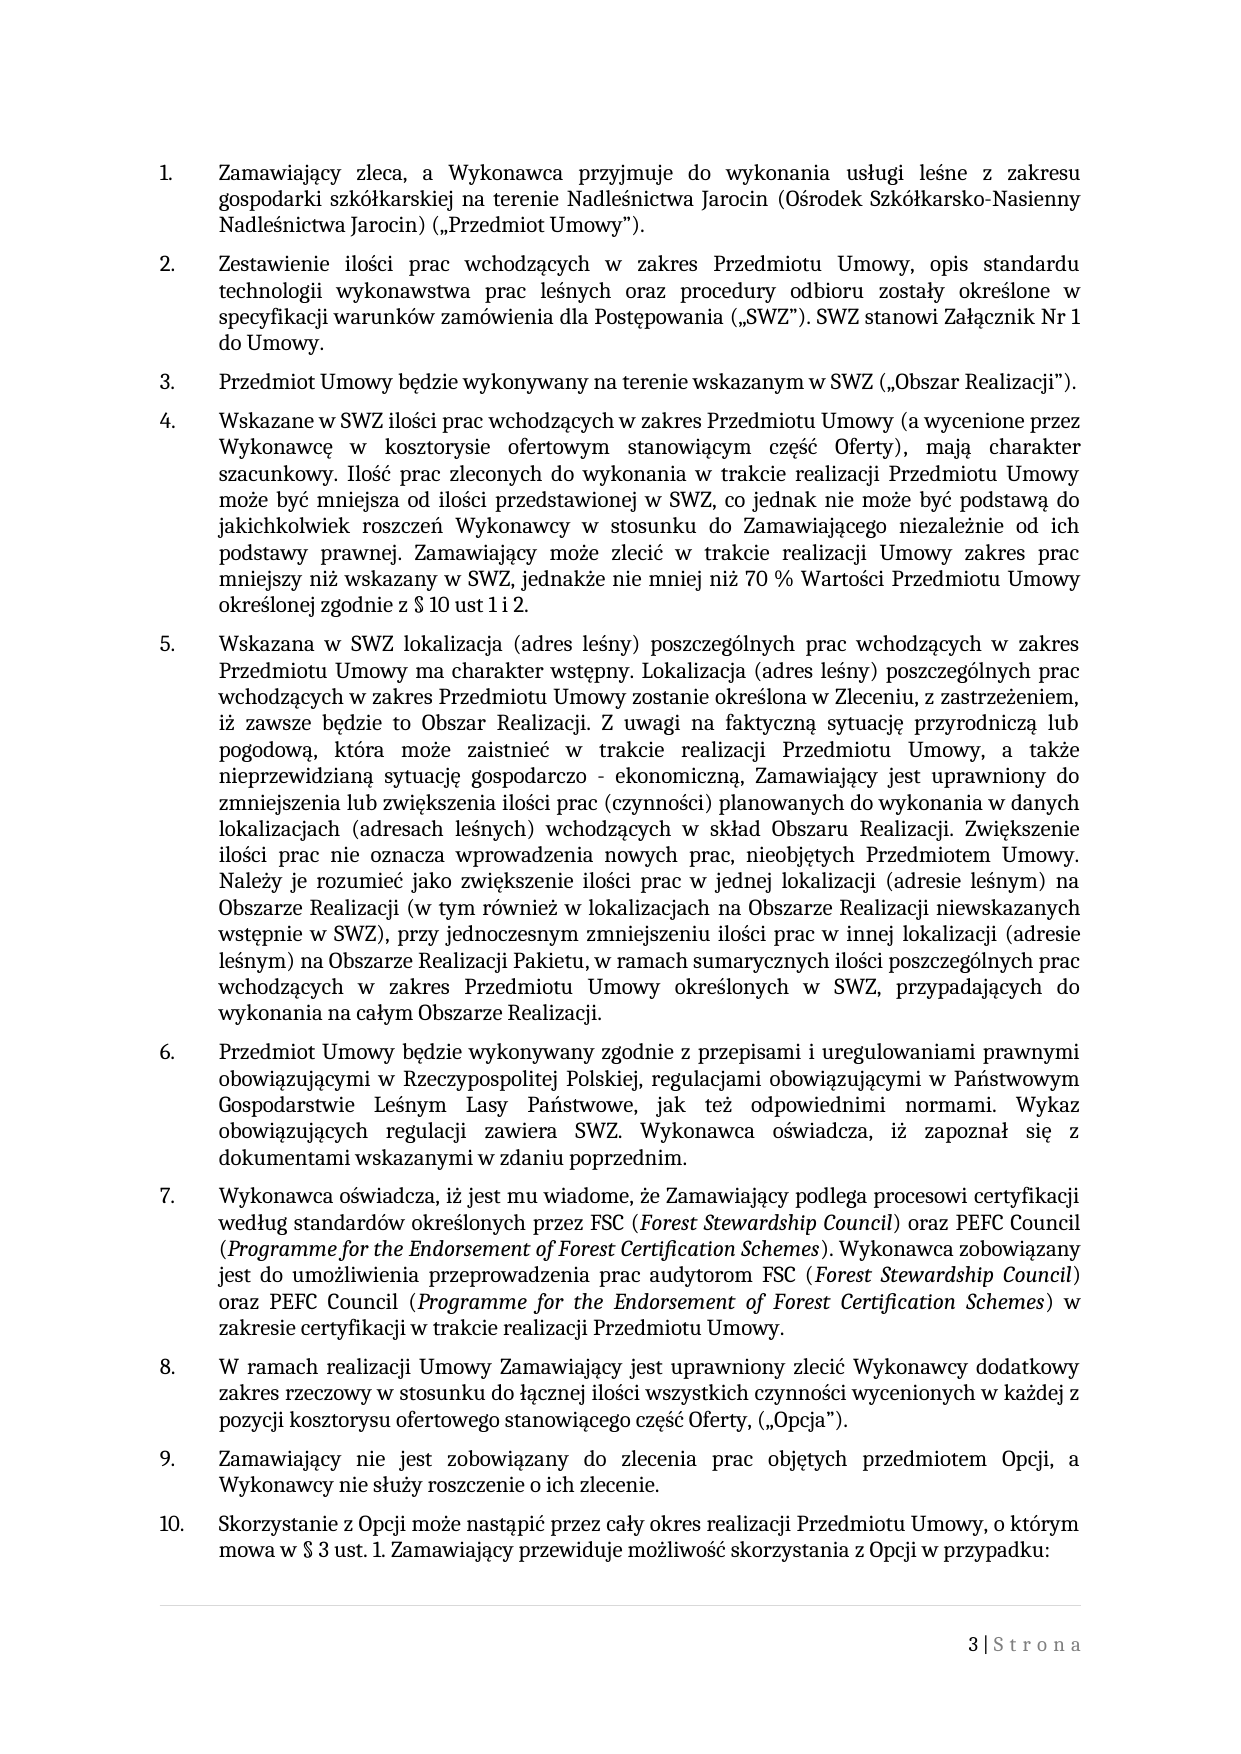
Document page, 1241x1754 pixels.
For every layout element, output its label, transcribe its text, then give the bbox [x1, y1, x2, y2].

list Zestawienie ilości prac wchodzących w zakres Przedmiotu Umowy, opis standardu technologii wykonawstwa prac leśnych oraz procedury odbioru zostały określone w specyfikacji warunków zamówienia dla Postępowania („SWZ”). SWZ stanowi Załącznik Nr 1 do Umowy. [159, 251, 1081, 356]
list Skorzystanie z Opcji może nastąpić przez cały okres realizacji Przedmiotu Umowy, o którym mowa w § 3 ust. 1. Zamawiający przewiduje możliwość skorzystania z Opcji w przypadku: [159, 1511, 1081, 1563]
list Przedmiot Umowy będzie wykonywany zgodnie z przepisami i uregulowaniami prawnymi obowiązującymi w Rzeczypospolitej Polskiej, regulacjami obowiązującymi w Państwowym Gospodarstwie Leśnym Lasy Państwowe, jak też odpowiednimi normami. Wykaz obowiązujących regulacji zawiera SWZ. Wykonawca oświadcza, iż zapoznał się z dokumentami wskazanymi w zdaniu poprzednim. [159, 1039, 1081, 1171]
list Przedmiot Umowy będzie wykonywany na terenie wskazanym w SWZ („Obszar Realizacji”). [159, 369, 1081, 395]
list Wskazane w SWZ ilości prac wchodzących w zakres Przedmiotu Umowy (a wycenione przez Wykonawcę w kosztorysie ofertowym stanowiącym część Oferty), mają charakter szacunkowy. Ilość prac zleconych do wykonania w trakcie realizacji Przedmiotu Umowy może być mniejsza od ilości przedstawionej w SWZ, co jednak nie może być podstawą do jakichkolwiek roszczeń Wykonawcy w stosunku do Zamawiającego niezależnie od ich podstawy prawnej. Zamawiający może zlecić w trakcie realizacji Umowy zakres prac mniejszy niż wskazany w SWZ, jednakże nie mniej niż 70 % Wartości Przedmiotu Umowy określonej zgodnie z § 10 ust 1 i 2. [159, 408, 1081, 619]
list Wskazana w SWZ lokalizacja (adres leśny) poszczególnych prac wchodzących w zakres Przedmiotu Umowy ma charakter wstępny. Lokalizacja (adres leśny) poszczególnych prac wchodzących w zakres Przedmiotu Umowy zostanie określona w Zleceniu, z zastrzeżeniem, iż zawsze będzie to Obszar Realizacji. Z uwagi na faktyczną sytuację przyrodniczą lub pogodową, która może zaistnieć w trakcie realizacji Przedmiotu Umowy, a także nieprzewidzianą sytuację gospodarczo - ekonomiczną, Zamawiający jest uprawniony do zmniejszenia lub zwiększenia ilości prac (czynności) planowanych do wykonania w danych lokalizacjach (adresach leśnych) wchodzących w skład Obszaru Realizacji. Zwiększenie ilości prac nie oznacza wprowadzenia nowych prac, nieobjętych Przedmiotem Umowy. Należy je rozumieć jako zwiększenie ilości prac w jednej lokalizacji (adresie leśnym) na Obszarze Realizacji (w tym również w lokalizacjach na Obszarze Realizacji niewskazanych wstępnie w SWZ), przy jednoczesnym zmniejszeniu ilości prac w innej lokalizacji (adresie leśnym) na Obszarze Realizacji Pakietu, w ramach sumarycznych ilości poszczególnych prac wchodzących w zakres Przedmiotu Umowy określonych w SWZ, przypadających do wykonania na całym Obszarze Realizacji. [159, 631, 1081, 1026]
list Wykonawca oświadcza, iż jest mu wiadome, że Zamawiający podlega procesowi certyfikacji według standardów określonych przez FSC (Forest Stewardship Council) oraz PEFC Council (Programme for the Endorsement of Forest Certification Schemes). Wykonawca zobowiązany jest do umożliwienia przeprowadzenia prac audytorom FSC (Forest Stewardship Council) oraz PEFC Council (Programme for the Endorsement of Forest Certification Schemes) w zakresie certyfikacji w trakcie realizacji Przedmiotu Umowy. [159, 1183, 1081, 1341]
list Zamawiający zleca, a Wykonawca przyjmuje do wykonania usługi leśne z zakresu gospodarki szkółkarskiej na terenie Nadleśnictwa Jarocin (Ośrodek Szkółkarsko-Nasienny Nadleśnictwa Jarocin) („Przedmiot Umowy”). [159, 159, 1081, 238]
list Zamawiający nie jest zobowiązany do zlecenia prac objętych przedmiotem Opcji, a Wykonawcy nie służy roszczenie o ich zlecenie. [159, 1445, 1081, 1498]
list W ramach realizacji Umowy Zamawiający jest uprawniony zlecić Wykonawcy dodatkowy zakres rzeczowy w stosunku do łącznej ilości wszystkich czynności wycenionych w każdej z pozycji kosztorysu ofertowego stanowiącego część Oferty, („Opcja”). [159, 1354, 1081, 1433]
